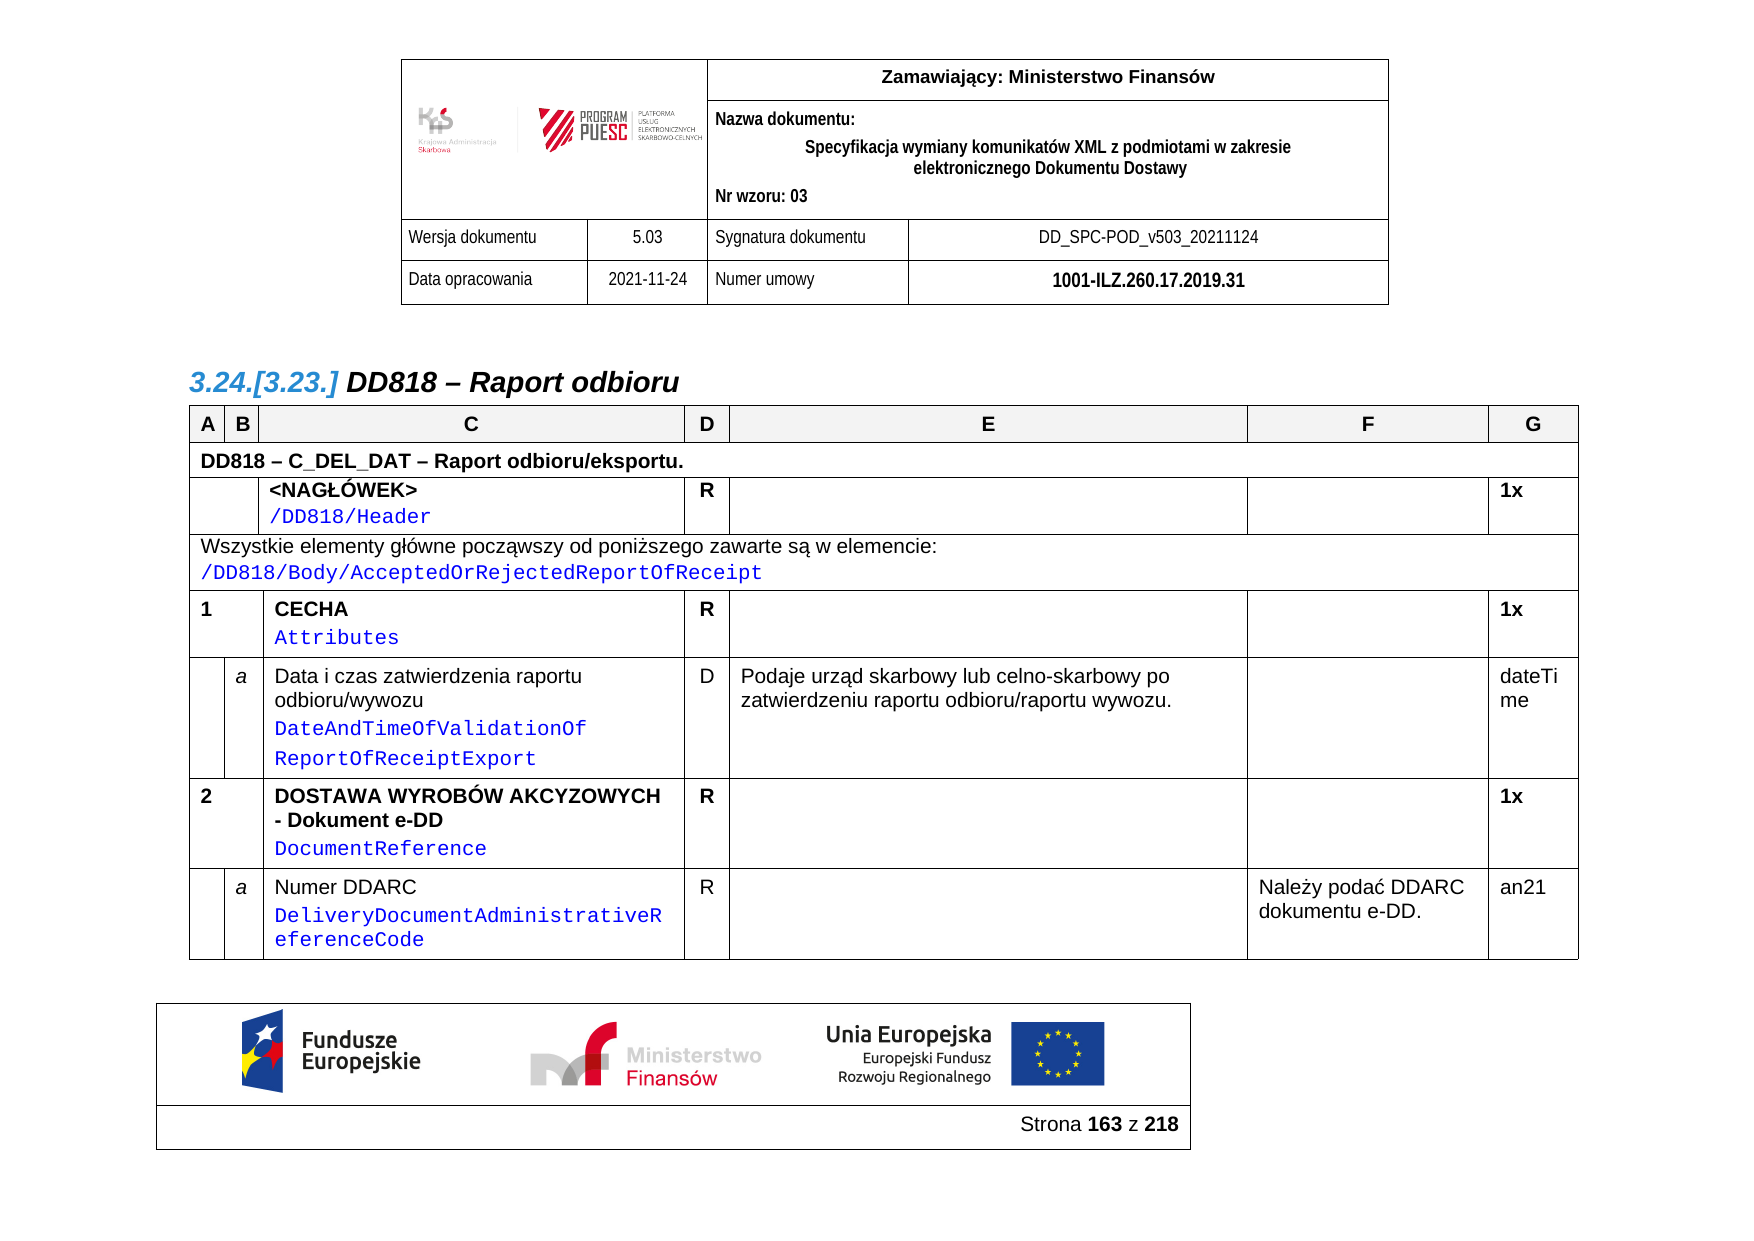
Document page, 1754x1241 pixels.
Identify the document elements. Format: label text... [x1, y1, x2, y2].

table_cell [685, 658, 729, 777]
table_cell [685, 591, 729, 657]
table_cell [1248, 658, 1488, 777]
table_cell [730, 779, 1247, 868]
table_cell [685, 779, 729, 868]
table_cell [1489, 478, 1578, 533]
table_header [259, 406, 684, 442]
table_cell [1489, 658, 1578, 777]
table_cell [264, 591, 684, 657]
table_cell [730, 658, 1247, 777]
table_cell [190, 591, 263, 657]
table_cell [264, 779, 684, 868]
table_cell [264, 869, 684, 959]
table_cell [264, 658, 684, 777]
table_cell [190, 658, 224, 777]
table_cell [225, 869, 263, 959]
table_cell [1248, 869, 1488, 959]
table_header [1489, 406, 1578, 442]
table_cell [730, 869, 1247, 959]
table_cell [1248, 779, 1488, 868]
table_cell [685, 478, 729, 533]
text DD818 – Raport odbioru [189, 365, 1600, 399]
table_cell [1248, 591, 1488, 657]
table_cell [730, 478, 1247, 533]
picture [242, 1009, 1105, 1093]
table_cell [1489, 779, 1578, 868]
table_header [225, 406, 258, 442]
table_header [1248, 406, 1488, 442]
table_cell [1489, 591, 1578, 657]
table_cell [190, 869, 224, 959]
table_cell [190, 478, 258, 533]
picture [408, 97, 702, 163]
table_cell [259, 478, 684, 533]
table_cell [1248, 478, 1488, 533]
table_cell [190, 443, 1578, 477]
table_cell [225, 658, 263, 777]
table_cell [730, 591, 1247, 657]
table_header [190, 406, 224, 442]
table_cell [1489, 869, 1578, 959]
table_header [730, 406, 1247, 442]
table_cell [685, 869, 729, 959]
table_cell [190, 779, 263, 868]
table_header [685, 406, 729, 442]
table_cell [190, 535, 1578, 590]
